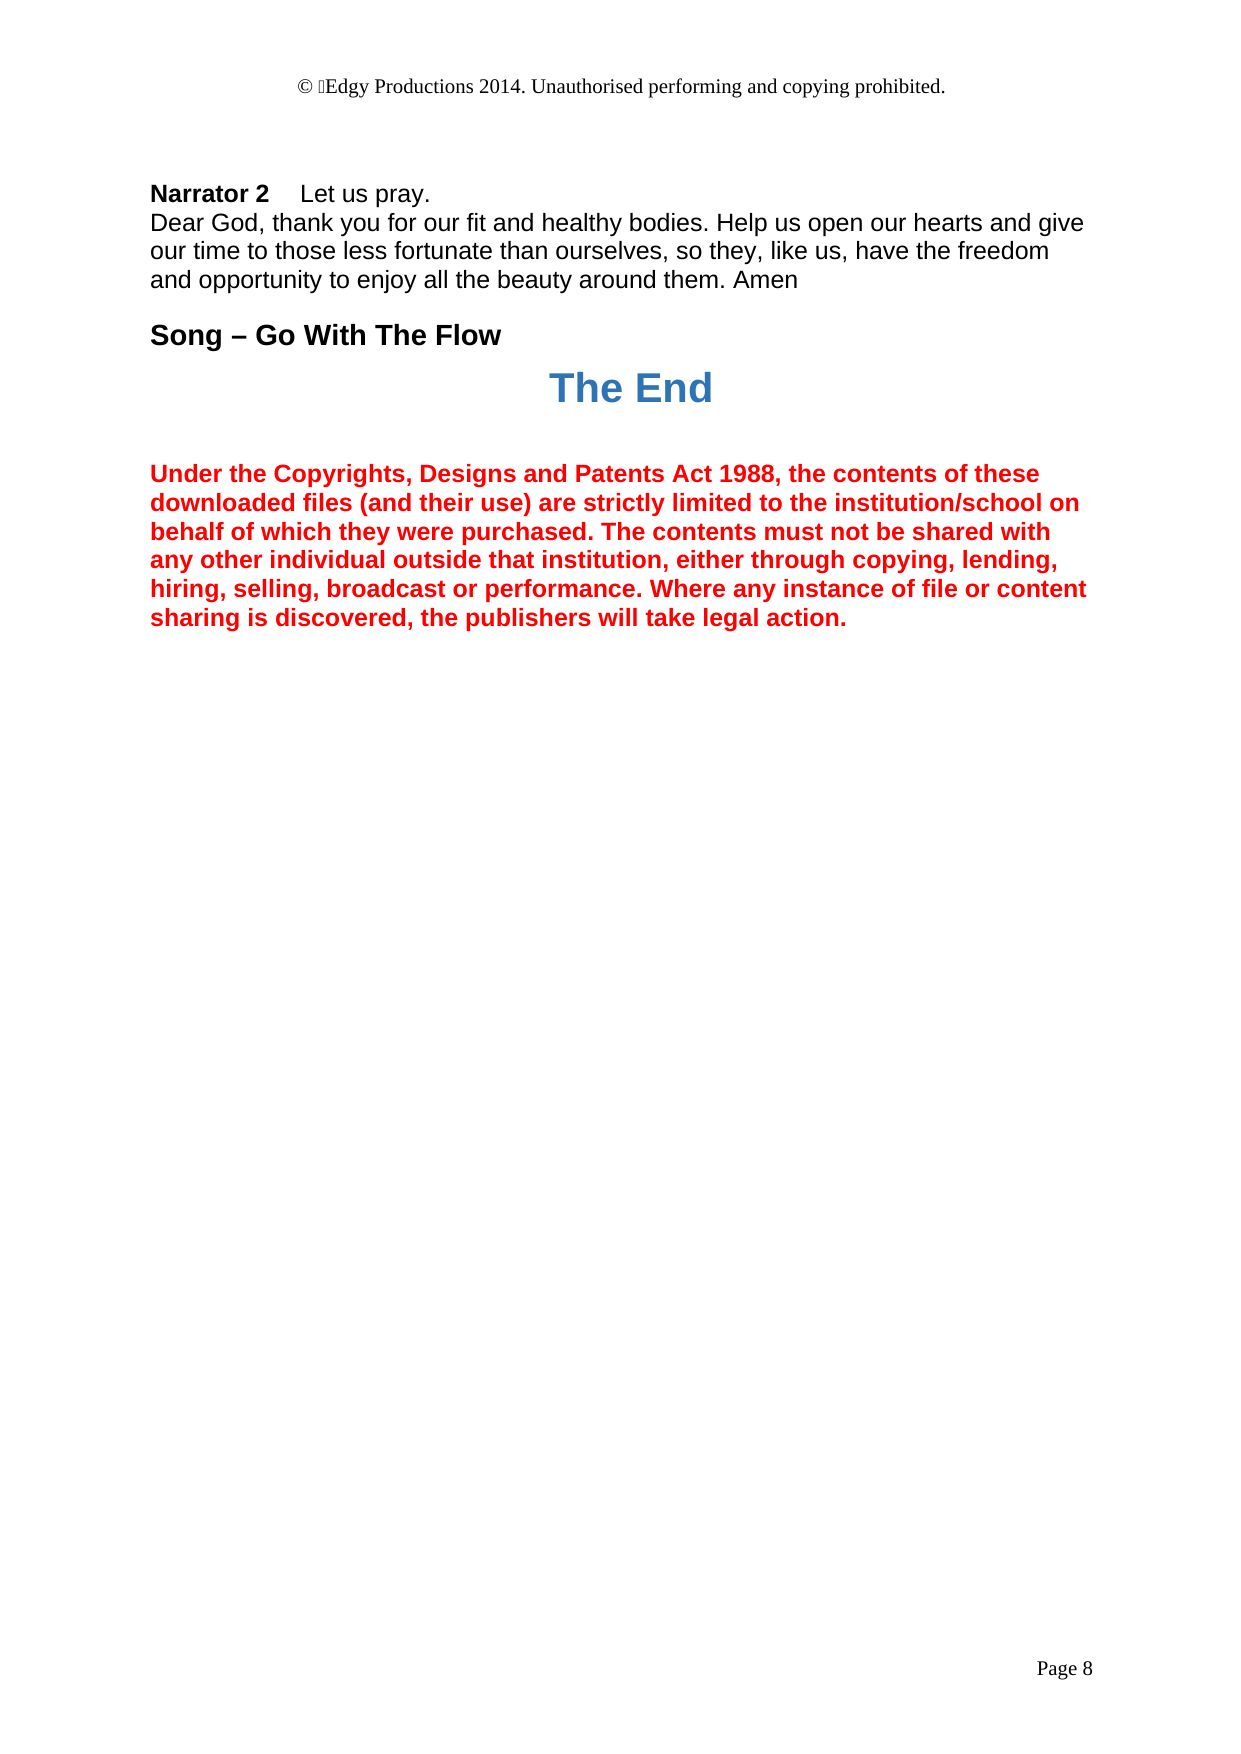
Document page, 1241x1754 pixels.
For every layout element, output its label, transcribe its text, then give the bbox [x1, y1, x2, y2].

title Song – Go With The Flow [150, 318, 1112, 351]
text Dear God, thank you for our fit and healthy bodies. Help us open our hearts and give our time to those less fortunate than ourselves, so they, like us, have the freedom and opportunity to enjoy all the beauty around them. Amen [150, 207, 1093, 294]
title The End [150, 363, 1112, 411]
text Narrator 2 Let us pray. [150, 179, 1093, 207]
title Under the Copyrights, Designs and Patents Act 1988, the contents of these downloaded files (and their use) are strictly limited to the institution/school on behalf of which they were purchased. The contents must not be shared with any other individual outside that institution, either through copying, lending, hiring, selling, broadcast or performance. Where any instance of file or content sharing is discovered, the publishers will take legal action. [150, 459, 1093, 632]
